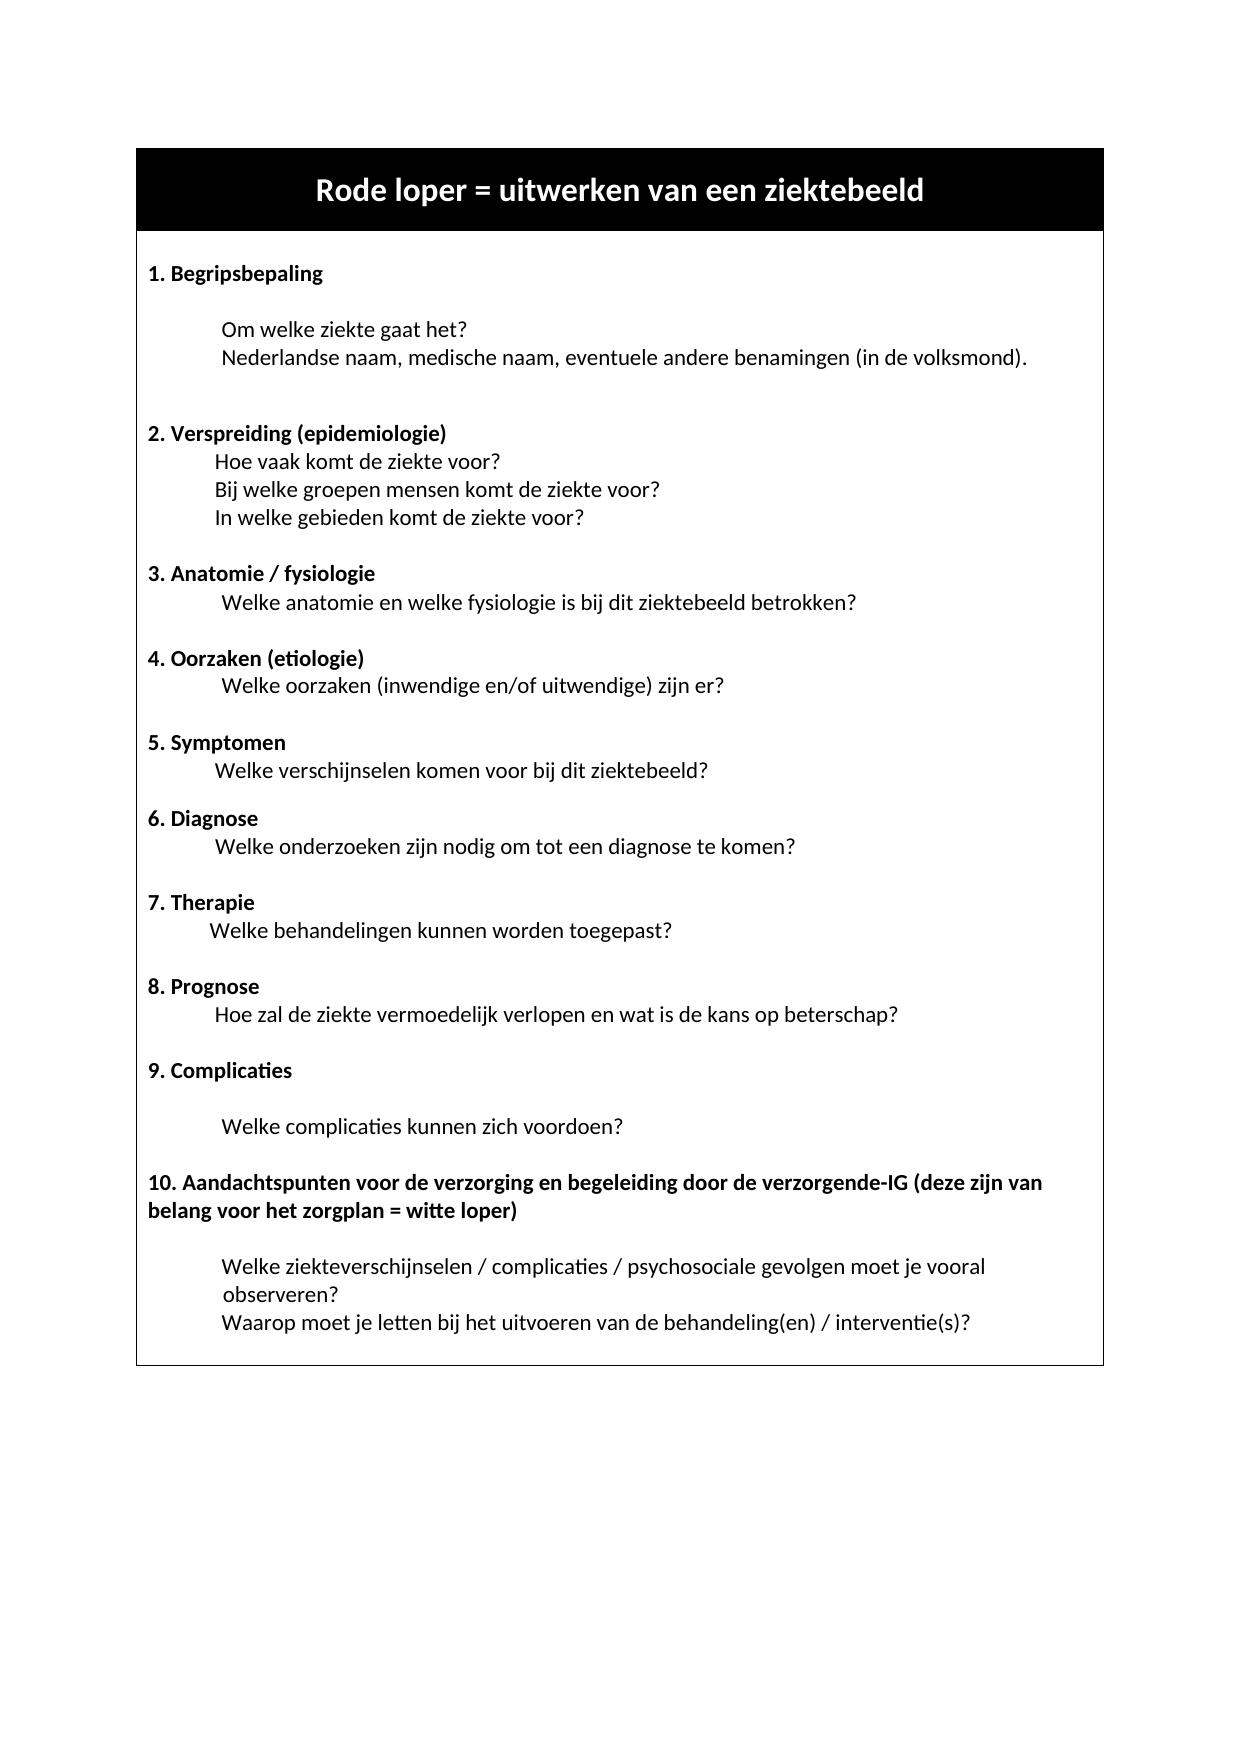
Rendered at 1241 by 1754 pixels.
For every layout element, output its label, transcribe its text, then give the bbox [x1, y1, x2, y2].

table_cell 1. Begripsbepaling Om welke ziekte gaat het? Nederlandse naam, medische naam, eventuele andere benamingen (in de volksmond). 2. Verspreiding (epidemiologie) Hoe vaak komt de ziekte voor? Bij welke groepen mensen komt de ziekte voor? In welke gebieden komt de ziekte voor? 3. Anatomie / fysiologie Welke anatomie en welke fysiologie is bij dit ziektebeeld betrokken? 4. Oorzaken (etiologie) Welke oorzaken (inwendige en/of uitwendige) zijn er? 5. Symptomen Welke verschijnselen komen voor bij dit ziektebeeld? 6. Diagnose Welke onderzoeken zijn nodig om tot een diagnose te komen? 7. Therapie Welke behandelingen kunnen worden toegepast? 8. Prognose Hoe zal de ziekte vermoedelijk verlopen en wat is de kans op beterschap? 9. Complicaties Welke complicaties kunnen zich voordoen? 10. Aandachtspunten voor de verzorging en begeleiding door de verzorgende-IG (deze zijn van belang voor het zorgplan = witte loper) Welke ziekteverschijnselen / complicaties / psychosociale gevolgen moet je vooral observeren? Waarop moet je letten bij het uitvoeren van de behandeling(en) / interventie(s)? [137, 231, 1103, 1364]
table_header Rode loper = uitwerken van een ziektebeeld [137, 149, 1103, 230]
